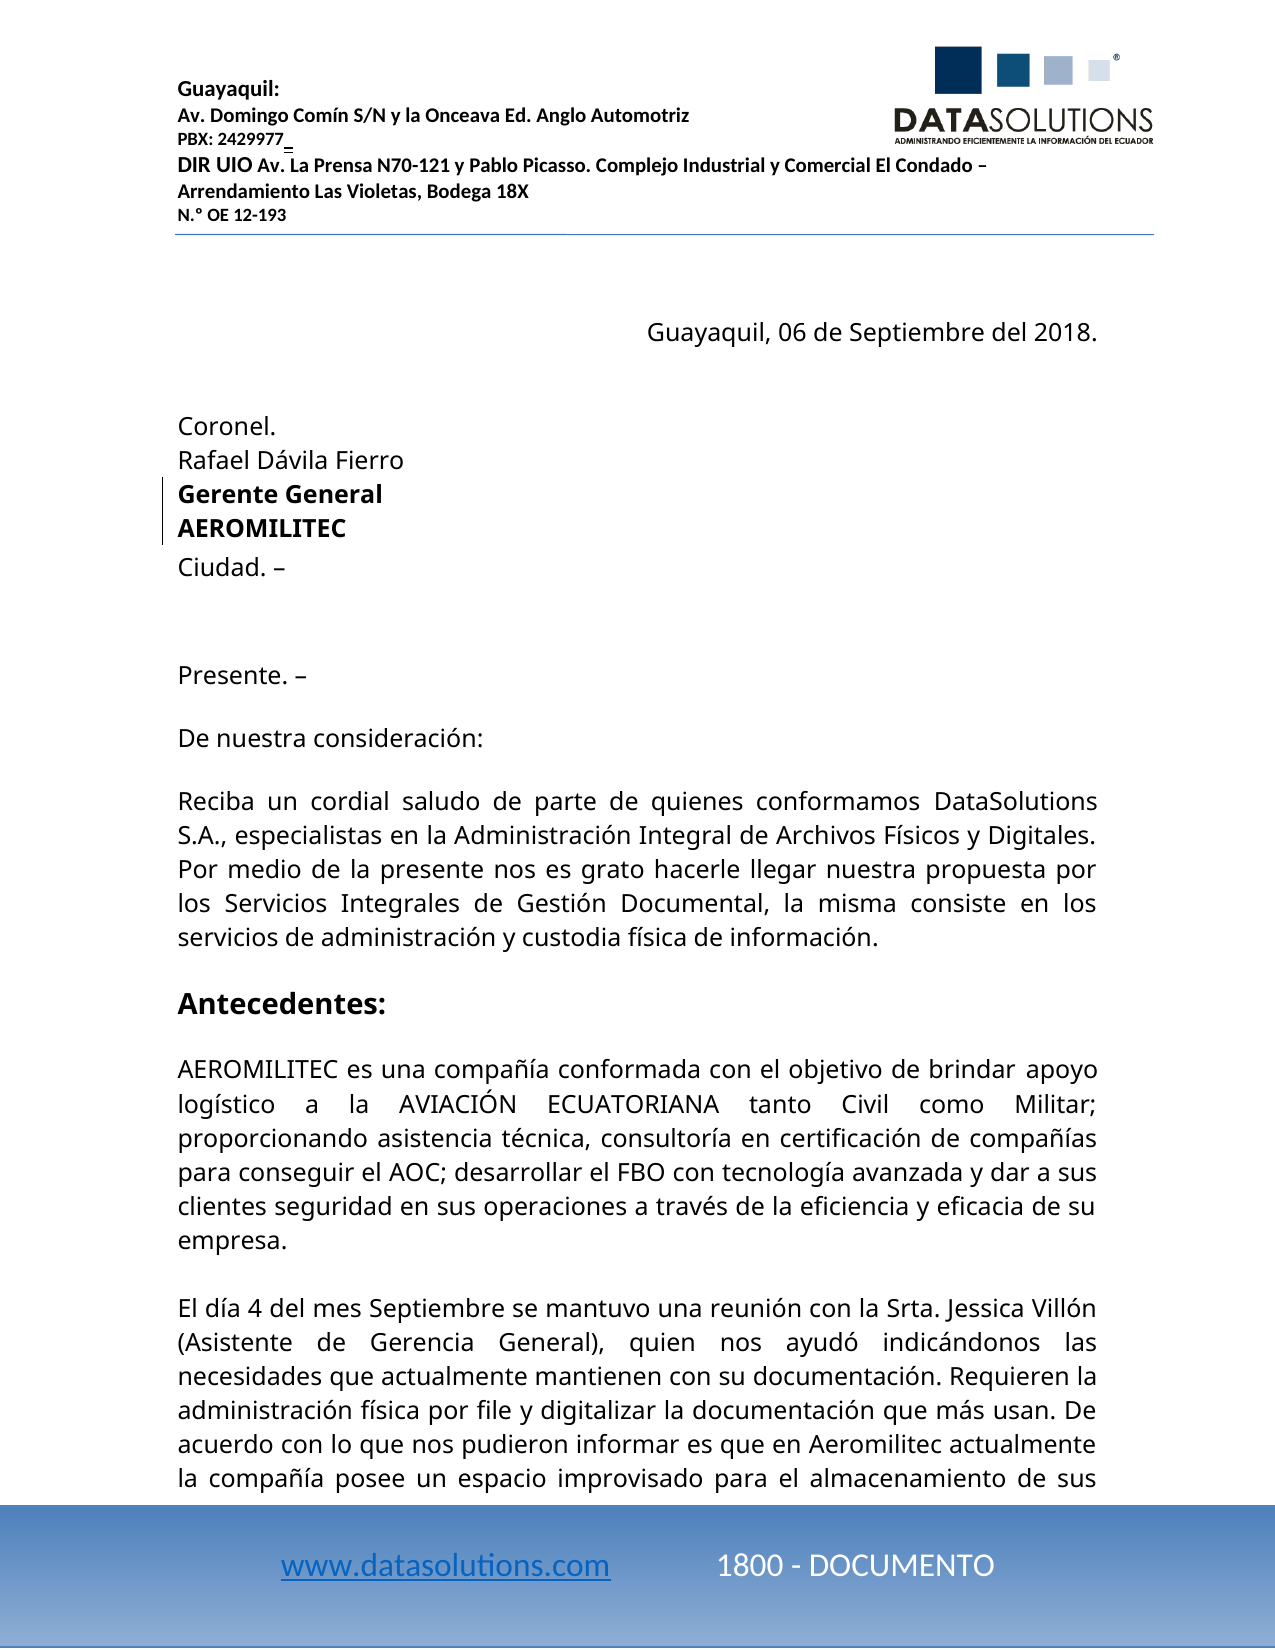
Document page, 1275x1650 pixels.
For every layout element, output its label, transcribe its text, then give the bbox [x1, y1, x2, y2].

text Rafael Dávila Fierro [177, 443, 1098, 477]
text AEROMILITEC es una compañía conformada con el objetivo de brindar apoyo logístico a la AVIACIÓN ECUATORIANA tanto Civil como Militar; proporcionando asistencia técnica, consultoría en certificación de compañías para conseguir el AOC; desarrollar el FBO con tecnología avanzada y dar a sus clientes seguridad en sus operaciones a través de la eficiencia y eficacia de su empresa. [177, 1052, 1098, 1257]
text Coronel. [177, 408, 1098, 443]
text Presente. – [177, 657, 1098, 691]
text Gerente General [177, 477, 1098, 511]
text AEROMILITEC [177, 511, 1098, 545]
text Antecedentes: [177, 983, 1098, 1023]
text De nuestra consideración: [177, 721, 1098, 755]
text Ciudad. – [177, 550, 1098, 584]
text Reciba un cordial saludo de parte de quienes conformamos DataSolutions S.A., especialistas en la Administración Integral de Archivos Físicos y Digitales. Por medio de la presente nos es grato hacerle llegar nuestra propuesta por los Servicios Integrales de Gestión Documental, la misma consiste en los servicios de administración y custodia física de información. [177, 784, 1098, 954]
picture [892, 42, 1155, 148]
text Guayaquil, 06 de Septiembre del 2018. [177, 314, 1098, 348]
